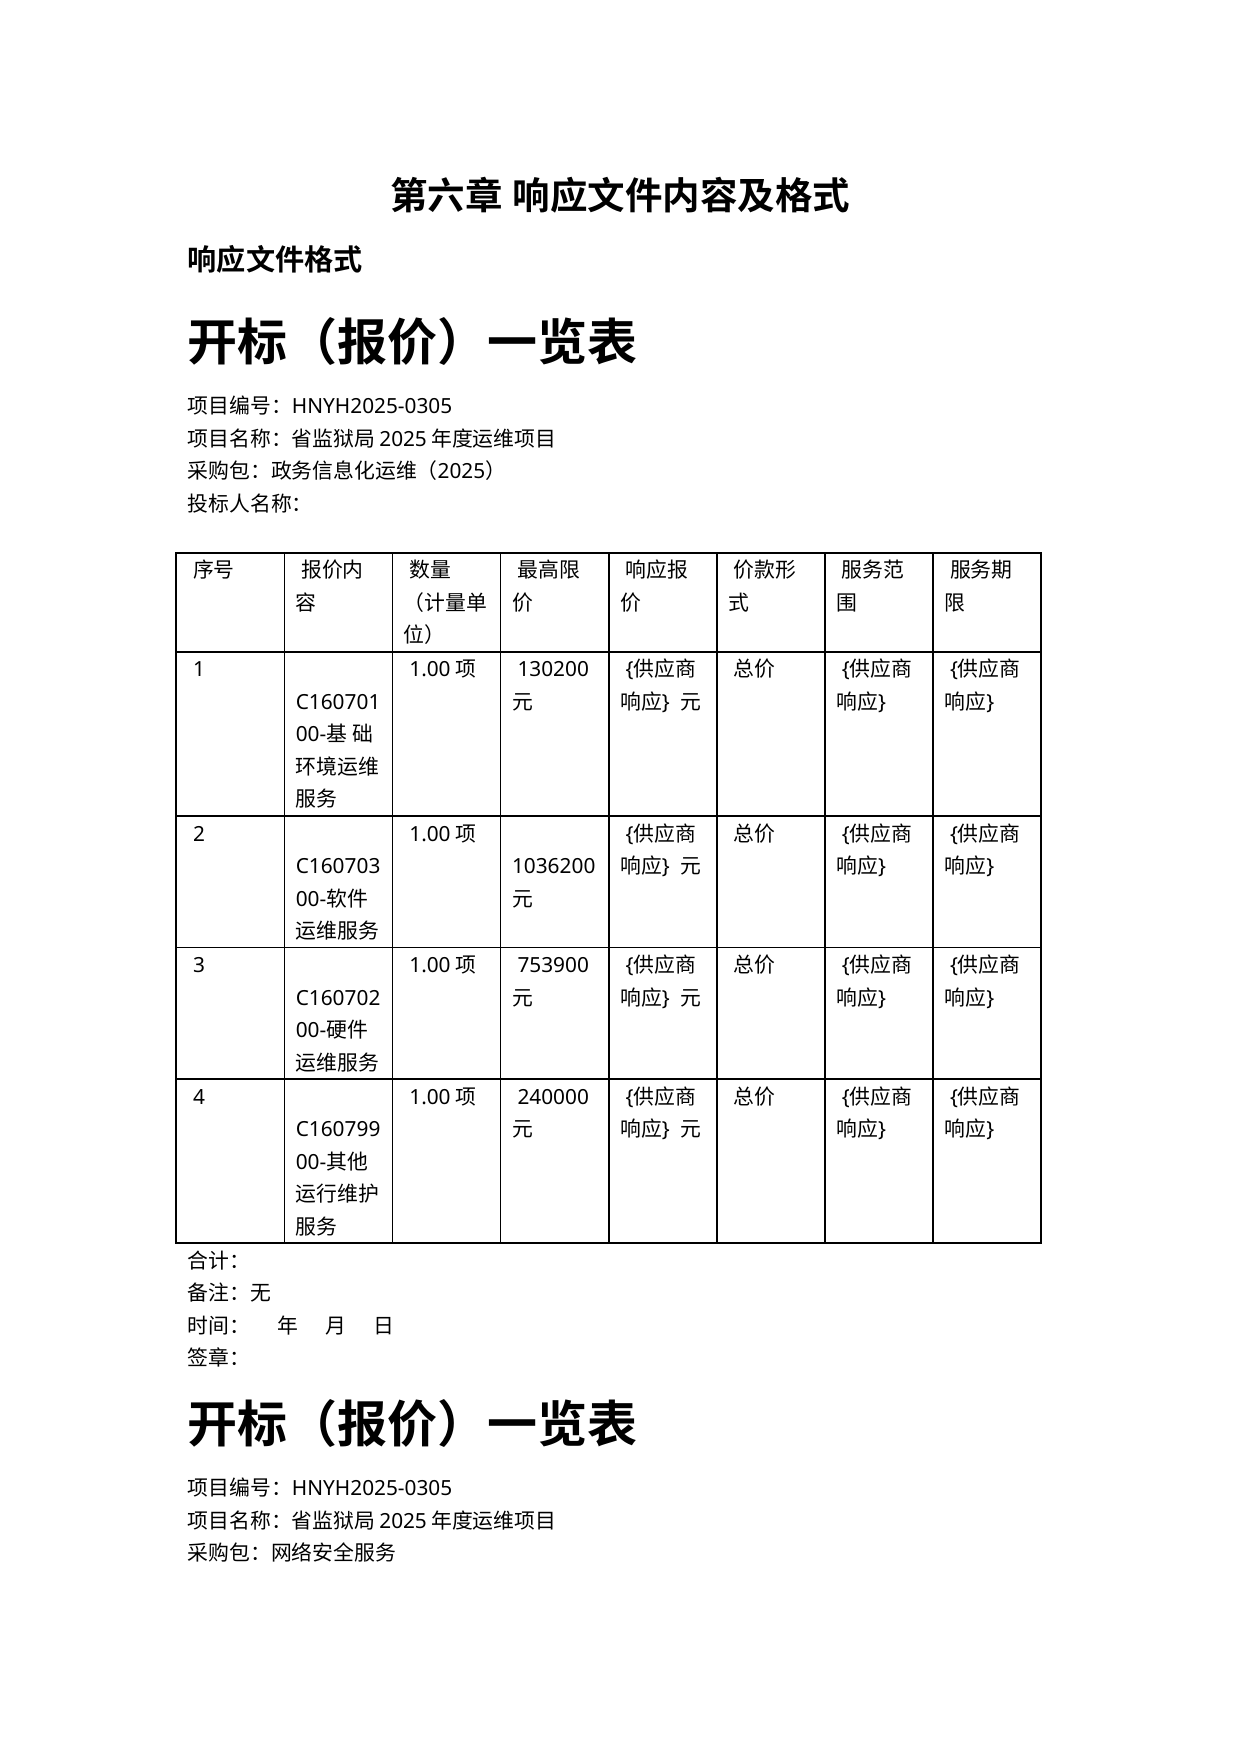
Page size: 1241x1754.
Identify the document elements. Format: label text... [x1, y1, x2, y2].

table_cell 1.00项 [393, 948, 500, 1078]
table_header 响应报价 [610, 554, 716, 651]
text 开标（报价）一览表 [187, 292, 1053, 389]
text 项目编号：HNYH2025-0305 [187, 389, 1053, 422]
table_cell {供应商响应} [934, 1080, 1040, 1242]
table_cell 1036200 元 [501, 817, 608, 947]
text 响应文件格式 [187, 227, 1053, 292]
table_cell 总价 [718, 948, 824, 1078]
table_header 数量（计量单位） [393, 554, 500, 651]
table_cell 1.00项 [393, 1080, 500, 1242]
table_header 服务范围 [826, 554, 932, 651]
table_cell {供应商响应} 元 [610, 1080, 716, 1242]
table_cell 总价 [718, 653, 824, 815]
table_cell 4 [177, 1080, 284, 1242]
table_cell C16079900-其他运行维护服务 [285, 1080, 392, 1242]
table_cell C16070100-基 础环境运维服务 [285, 653, 392, 815]
table_header 价款形式 [718, 554, 824, 651]
table_cell {供应商响应} [826, 817, 932, 947]
text 项目名称：省监狱局2025年度运维项目 [187, 1504, 1053, 1536]
table_cell C16070300-软件运维服务 [285, 817, 392, 947]
table_cell 130200 元 [501, 653, 608, 815]
table_cell {供应商响应} [826, 1080, 932, 1242]
text 投标人名称： [187, 487, 1053, 519]
table_header 最高限价 [501, 554, 608, 651]
table_cell 1.00项 [393, 653, 500, 815]
text 开标（报价）一览表 [187, 1374, 1053, 1471]
table_cell 240000 元 [501, 1080, 608, 1242]
table_cell {供应商响应} [826, 948, 932, 1078]
table_cell {供应商响应} [934, 817, 1040, 947]
table_cell 3 [177, 948, 284, 1078]
table_cell {供应商响应} 元 [610, 948, 716, 1078]
text 第六章 响应文件内容及格式 [187, 162, 1053, 227]
table_cell {供应商响应} 元 [610, 653, 716, 815]
text 合计： [187, 1244, 1053, 1276]
table_header 报价内容 [285, 554, 392, 651]
text 采购包：网络安全服务 [187, 1536, 1053, 1569]
table_cell 2 [177, 817, 284, 947]
table_cell 总价 [718, 817, 824, 947]
table_cell 1.00项 [393, 817, 500, 947]
text 采购包：政务信息化运维（2025） [187, 454, 1053, 487]
text 备注：无 [187, 1276, 1053, 1309]
table_cell 总价 [718, 1080, 824, 1242]
table_cell {供应商响应} [934, 948, 1040, 1078]
table_cell {供应商响应} [934, 653, 1040, 815]
text 签章： [187, 1341, 1053, 1374]
table_cell {供应商响应} [826, 653, 932, 815]
table_cell C16070200-硬件运维服务 [285, 948, 392, 1078]
table_header 服务期限 [934, 554, 1040, 651]
table_cell 753900 元 [501, 948, 608, 1078]
table_cell 1 [177, 653, 284, 815]
text 时间： 年 月 日 [187, 1309, 1053, 1341]
text 项目名称：省监狱局2025年度运维项目 [187, 422, 1053, 454]
text 项目编号：HNYH2025-0305 [187, 1471, 1053, 1504]
table_header 序号 [177, 554, 284, 651]
table_cell {供应商响应} 元 [610, 817, 716, 947]
